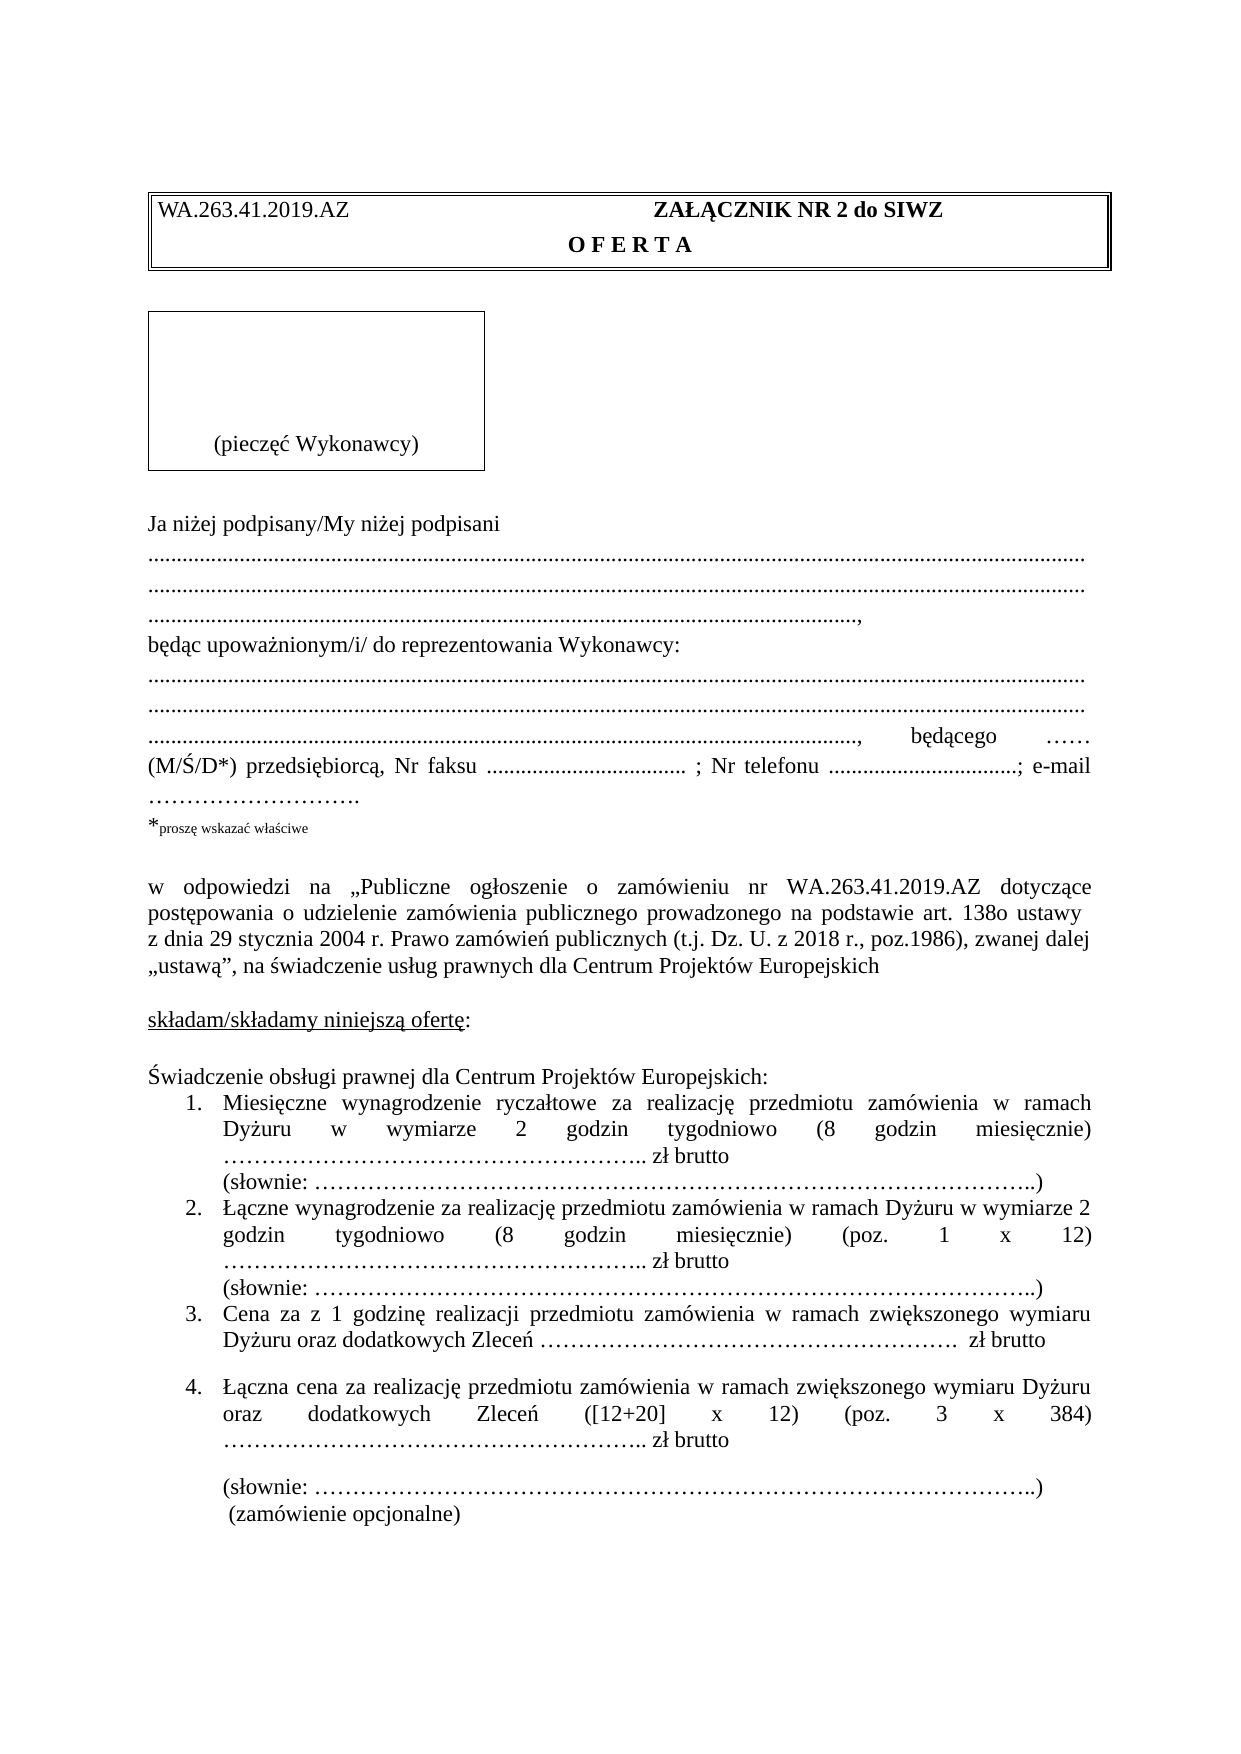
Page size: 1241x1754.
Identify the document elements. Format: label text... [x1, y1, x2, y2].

text w odpowiedzi na „Publiczne ogłoszenie o zamówieniu nr WA.263.41.2019.AZ dotyczące postępowania o udzielenie zamówienia publicznego prowadzonego na podstawie art. 138o ustawy z dnia 29 stycznia 2004 r. Prawo zamówień publicznych (t.j. Dz. U. z 2018 r., poz.1986), zwanej dalej „ustawą”, na świadczenie usług prawnych dla Centrum Projektów Europejskich [148, 873, 1093, 978]
list Miesięczne wynagrodzenie ryczałtowe za realizację przedmiotu zamówienia w ramach Dyżuru w wymiarze 2 godzin tygodniowo (8 godzin miesięcznie) ……………………………………………….. zł brutto [185, 1089, 1093, 1168]
table_header (pieczęć Wykonawcy) [149, 312, 484, 470]
text (słownie: …………………………………………………………………………………..) [223, 1473, 1093, 1500]
list Łączna cena za realizację przedmiotu zamówienia w ramach zwiększonego wymiaru Dyżuru oraz dodatkowych Zleceń ([12+20] x 12) (poz. 3 x 384) ……………………………………………….. zł brutto [185, 1373, 1093, 1452]
text Ja niżej podpisany/My niżej podpisani [148, 510, 1093, 537]
table_header WA.263.41.2019.AZ ZAŁĄCZNIK NR 2 do SIWZ [152, 196, 1107, 231]
text Świadczenie obsługi prawnej dla Centrum Projektów Europejskich: [148, 1063, 1093, 1089]
text składam/składamy niniejszą ofertę: [148, 1006, 1093, 1032]
text (słownie: …………………………………………………………………………………..) [223, 1273, 1093, 1300]
text *proszę wskazać właściwe [148, 812, 1093, 839]
text będąc upoważnionym/i/ do reprezentowania Wykonawcy: [148, 631, 1093, 657]
table_cell O F E R T A [152, 231, 1107, 267]
text ...................................................................................................................................................................................................................................................................................................................................................................................................................................................................., [148, 540, 1093, 627]
text ...................................................................................................................................................................................................................................................................................................................................................................................................................................................................., będącego …… (M/Ś/D*) przedsiębiorcą, Nr faksu ................................... ; Nr telefonu .................................; e-mail ………………………. [148, 661, 1093, 808]
list Cena za z 1 godzinę realizacji przedmiotu zamówienia w ramach zwiększonego wymiaru Dyżuru oraz dodatkowych Zleceń ………………………………………………. zł brutto [185, 1300, 1093, 1353]
list Łączne wynagrodzenie za realizację przedmiotu zamówienia w ramach Dyżuru w wymiarze 2 godzin tygodniowo (8 godzin miesięcznie) (poz. 1 x 12) ……………………………………………….. zł brutto [185, 1194, 1093, 1273]
text (słownie: …………………………………………………………………………………..) [223, 1168, 1093, 1194]
text (zamówienie opcjonalne) [223, 1500, 1093, 1526]
